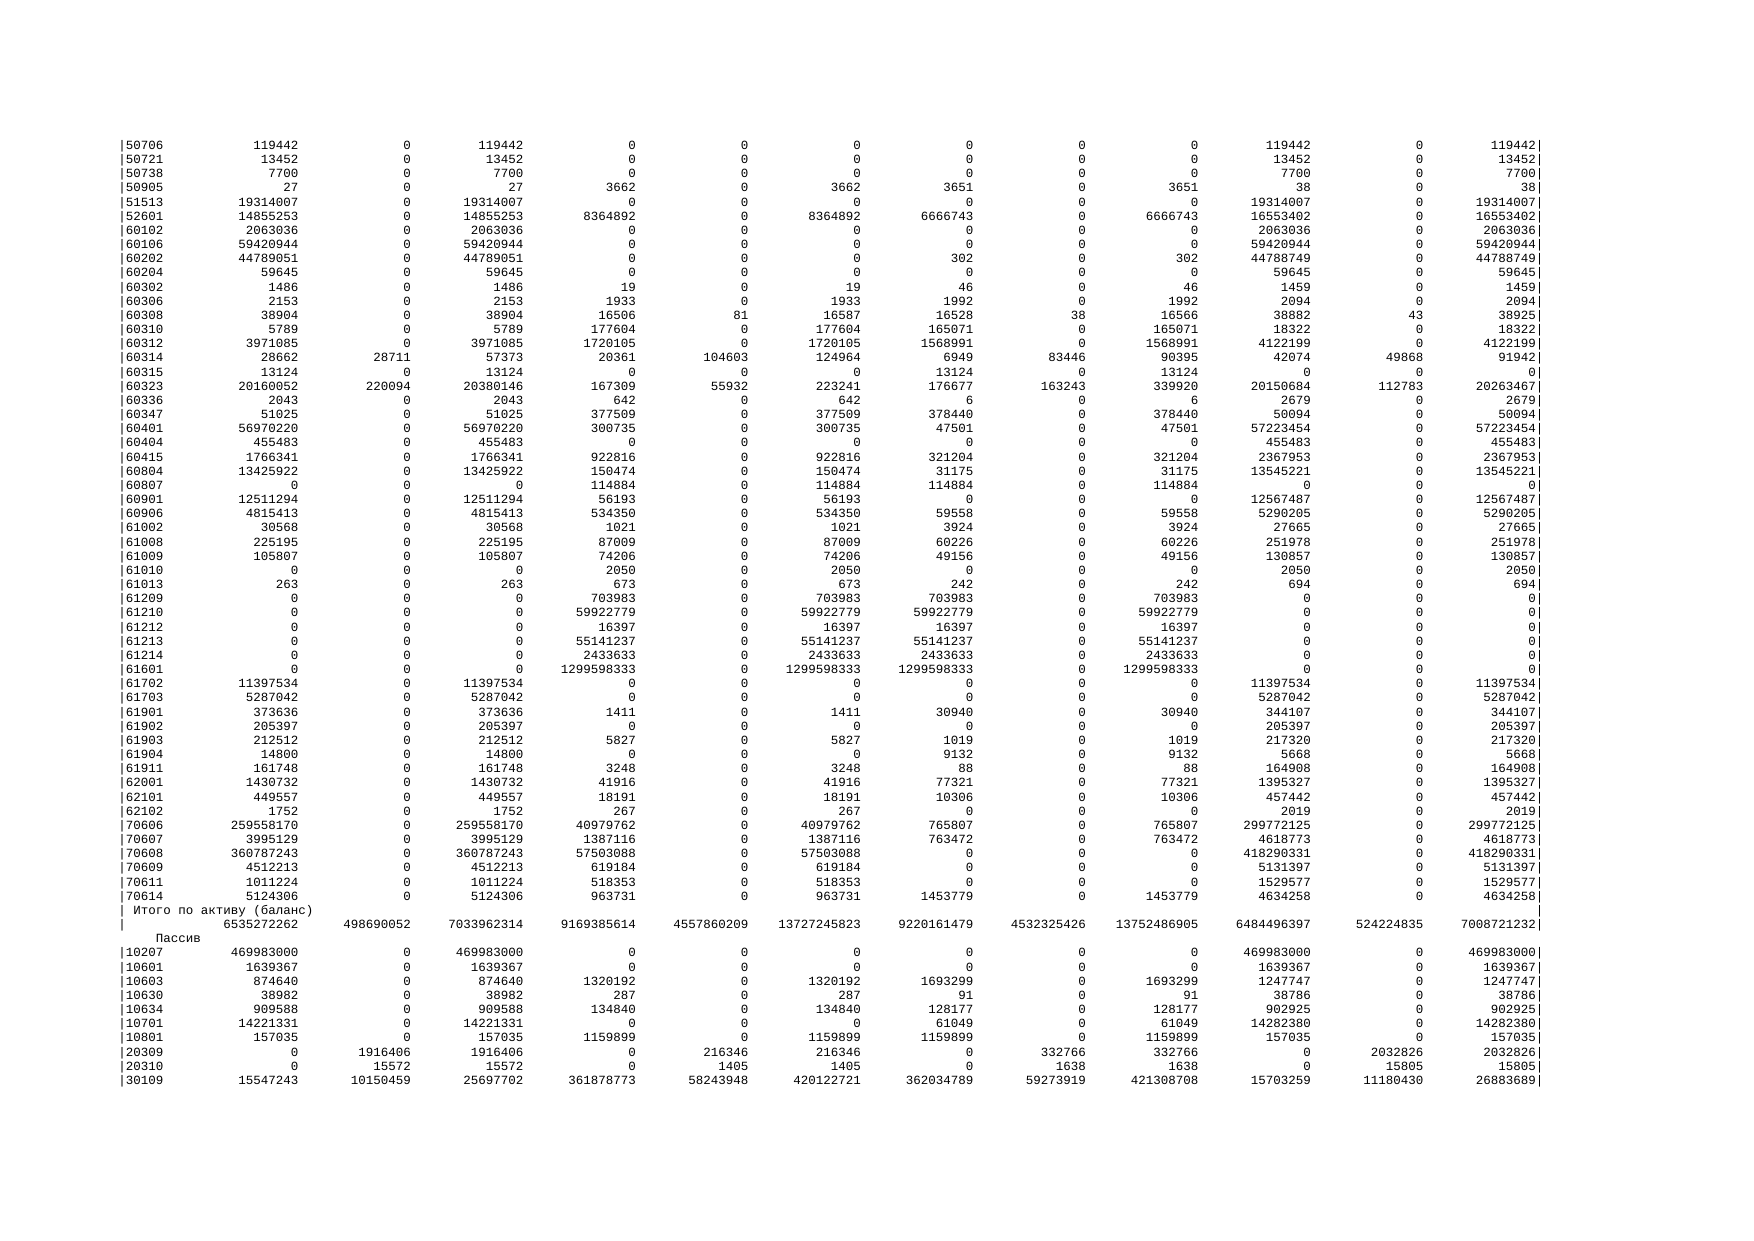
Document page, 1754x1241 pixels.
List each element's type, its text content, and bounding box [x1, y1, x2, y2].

text |60401 56970220 0 56970220 300735 0 300735 47501 0 47501 57223454 0 57223454| [118, 422, 1636, 436]
text |10630 38982 0 38982 287 0 287 91 0 91 38786 0 38786| [118, 989, 1636, 1003]
text |61209 0 0 0 703983 0 703983 703983 0 703983 0 0 0| [118, 592, 1636, 606]
text |60302 1486 0 1486 19 0 19 46 0 46 1459 0 1459| [118, 281, 1636, 295]
text |70611 1011224 0 1011224 518353 0 518353 0 0 0 1529577 0 1529577| [118, 876, 1636, 890]
text |10207 469983000 0 469983000 0 0 0 0 0 0 469983000 0 469983000| [118, 946, 1636, 961]
text |20309 0 1916406 1916406 0 216346 216346 0 332766 332766 0 2032826 2032826| [118, 1046, 1636, 1060]
text | 6535272262 498690052 7033962314 9169385614 4557860209 13727245823 9220161479 4532325426 13752486905 6484496397 524224835 7008721232| [118, 918, 1636, 932]
text |50905 27 0 27 3662 0 3662 3651 0 3651 38 0 38| [118, 181, 1636, 196]
text |61008 225195 0 225195 87009 0 87009 60226 0 60226 251978 0 251978| [118, 536, 1636, 550]
text |62001 1430732 0 1430732 41916 0 41916 77321 0 77321 1395327 0 1395327| [118, 776, 1636, 791]
text |61010 0 0 0 2050 0 2050 0 0 0 2050 0 2050| [118, 564, 1636, 578]
text |61902 205397 0 205397 0 0 0 0 0 0 205397 0 205397| [118, 720, 1636, 734]
text |10801 157035 0 157035 1159899 0 1159899 1159899 0 1159899 157035 0 157035| [118, 1031, 1636, 1046]
text |60106 59420944 0 59420944 0 0 0 0 0 0 59420944 0 59420944| [118, 238, 1636, 252]
text |61013 263 0 263 673 0 673 242 0 242 694 0 694| [118, 578, 1636, 592]
text |61002 30568 0 30568 1021 0 1021 3924 0 3924 27665 0 27665| [118, 521, 1636, 536]
text |30109 15547243 10150459 25697702 361878773 58243948 420122721 362034789 59273919 421308708 15703259 11180430 26883689| [118, 1074, 1636, 1088]
text |52601 14855253 0 14855253 8364892 0 8364892 6666743 0 6666743 16553402 0 16553402| [118, 210, 1636, 224]
text |20310 0 15572 15572 0 1405 1405 0 1638 1638 0 15805 15805| [118, 1060, 1636, 1074]
text |60202 44789051 0 44789051 0 0 0 302 0 302 44788749 0 44788749| [118, 252, 1636, 266]
text |60347 51025 0 51025 377509 0 377509 378440 0 378440 50094 0 50094| [118, 408, 1636, 422]
text |60415 1766341 0 1766341 922816 0 922816 321204 0 321204 2367953 0 2367953| [118, 451, 1636, 465]
text |50706 119442 0 119442 0 0 0 0 0 0 119442 0 119442| [118, 139, 1636, 153]
text |62101 449557 0 449557 18191 0 18191 10306 0 10306 457442 0 457442| [118, 791, 1636, 805]
text |60336 2043 0 2043 642 0 642 6 0 6 2679 0 2679| [118, 394, 1636, 408]
text |60404 455483 0 455483 0 0 0 0 0 0 455483 0 455483| [118, 436, 1636, 451]
text |60323 20160052 220094 20380146 167309 55932 223241 176677 163243 339920 20150684 112783 20263467| [118, 380, 1636, 394]
text |70606 259558170 0 259558170 40979762 0 40979762 765807 0 765807 299772125 0 299772125| [118, 819, 1636, 833]
text |60306 2153 0 2153 1933 0 1933 1992 0 1992 2094 0 2094| [118, 295, 1636, 309]
text |60310 5789 0 5789 177604 0 177604 165071 0 165071 18322 0 18322| [118, 323, 1636, 337]
text |62102 1752 0 1752 267 0 267 0 0 0 2019 0 2019| [118, 805, 1636, 819]
text | Итого по активу (баланс) | [118, 904, 1636, 918]
text |50721 13452 0 13452 0 0 0 0 0 0 13452 0 13452| [118, 153, 1636, 167]
text Пассив [118, 932, 1636, 946]
text |61911 161748 0 161748 3248 0 3248 88 0 88 164908 0 164908| [118, 762, 1636, 776]
text |61214 0 0 0 2433633 0 2433633 2433633 0 2433633 0 0 0| [118, 649, 1636, 663]
text |70614 5124306 0 5124306 963731 0 963731 1453779 0 1453779 4634258 0 4634258| [118, 890, 1636, 904]
text |10701 14221331 0 14221331 0 0 0 61049 0 61049 14282380 0 14282380| [118, 1017, 1636, 1031]
text |61210 0 0 0 59922779 0 59922779 59922779 0 59922779 0 0 0| [118, 606, 1636, 621]
text |61904 14800 0 14800 0 0 0 9132 0 9132 5668 0 5668| [118, 748, 1636, 762]
text |61903 212512 0 212512 5827 0 5827 1019 0 1019 217320 0 217320| [118, 734, 1636, 748]
text |60807 0 0 0 114884 0 114884 114884 0 114884 0 0 0| [118, 479, 1636, 493]
text |61901 373636 0 373636 1411 0 1411 30940 0 30940 344107 0 344107| [118, 706, 1636, 720]
text |10603 874640 0 874640 1320192 0 1320192 1693299 0 1693299 1247747 0 1247747| [118, 975, 1636, 989]
text |10601 1639367 0 1639367 0 0 0 0 0 0 1639367 0 1639367| [118, 961, 1636, 975]
text |61702 11397534 0 11397534 0 0 0 0 0 0 11397534 0 11397534| [118, 677, 1636, 691]
text |61703 5287042 0 5287042 0 0 0 0 0 0 5287042 0 5287042| [118, 691, 1636, 706]
text |60312 3971085 0 3971085 1720105 0 1720105 1568991 0 1568991 4122199 0 4122199| [118, 337, 1636, 351]
text |50738 7700 0 7700 0 0 0 0 0 0 7700 0 7700| [118, 167, 1636, 181]
text |60906 4815413 0 4815413 534350 0 534350 59558 0 59558 5290205 0 5290205| [118, 507, 1636, 521]
text |60308 38904 0 38904 16506 81 16587 16528 38 16566 38882 43 38925| [118, 309, 1636, 323]
text |60102 2063036 0 2063036 0 0 0 0 0 0 2063036 0 2063036| [118, 224, 1636, 238]
text |61601 0 0 0 1299598333 0 1299598333 1299598333 0 1299598333 0 0 0| [118, 663, 1636, 677]
text |60804 13425922 0 13425922 150474 0 150474 31175 0 31175 13545221 0 13545221| [118, 465, 1636, 479]
text |70607 3995129 0 3995129 1387116 0 1387116 763472 0 763472 4618773 0 4618773| [118, 833, 1636, 847]
text |60901 12511294 0 12511294 56193 0 56193 0 0 0 12567487 0 12567487| [118, 493, 1636, 507]
text |60204 59645 0 59645 0 0 0 0 0 0 59645 0 59645| [118, 266, 1636, 281]
text |60315 13124 0 13124 0 0 0 13124 0 13124 0 0 0| [118, 366, 1636, 380]
text |51513 19314007 0 19314007 0 0 0 0 0 0 19314007 0 19314007| [118, 196, 1636, 210]
text |61212 0 0 0 16397 0 16397 16397 0 16397 0 0 0| [118, 621, 1636, 635]
text |10634 909588 0 909588 134840 0 134840 128177 0 128177 902925 0 902925| [118, 1003, 1636, 1017]
text |61009 105807 0 105807 74206 0 74206 49156 0 49156 130857 0 130857| [118, 550, 1636, 564]
text |61213 0 0 0 55141237 0 55141237 55141237 0 55141237 0 0 0| [118, 635, 1636, 649]
text |70608 360787243 0 360787243 57503088 0 57503088 0 0 0 418290331 0 418290331| [118, 847, 1636, 861]
text |70609 4512213 0 4512213 619184 0 619184 0 0 0 5131397 0 5131397| [118, 861, 1636, 876]
text |60314 28662 28711 57373 20361 104603 124964 6949 83446 90395 42074 49868 91942| [118, 351, 1636, 366]
